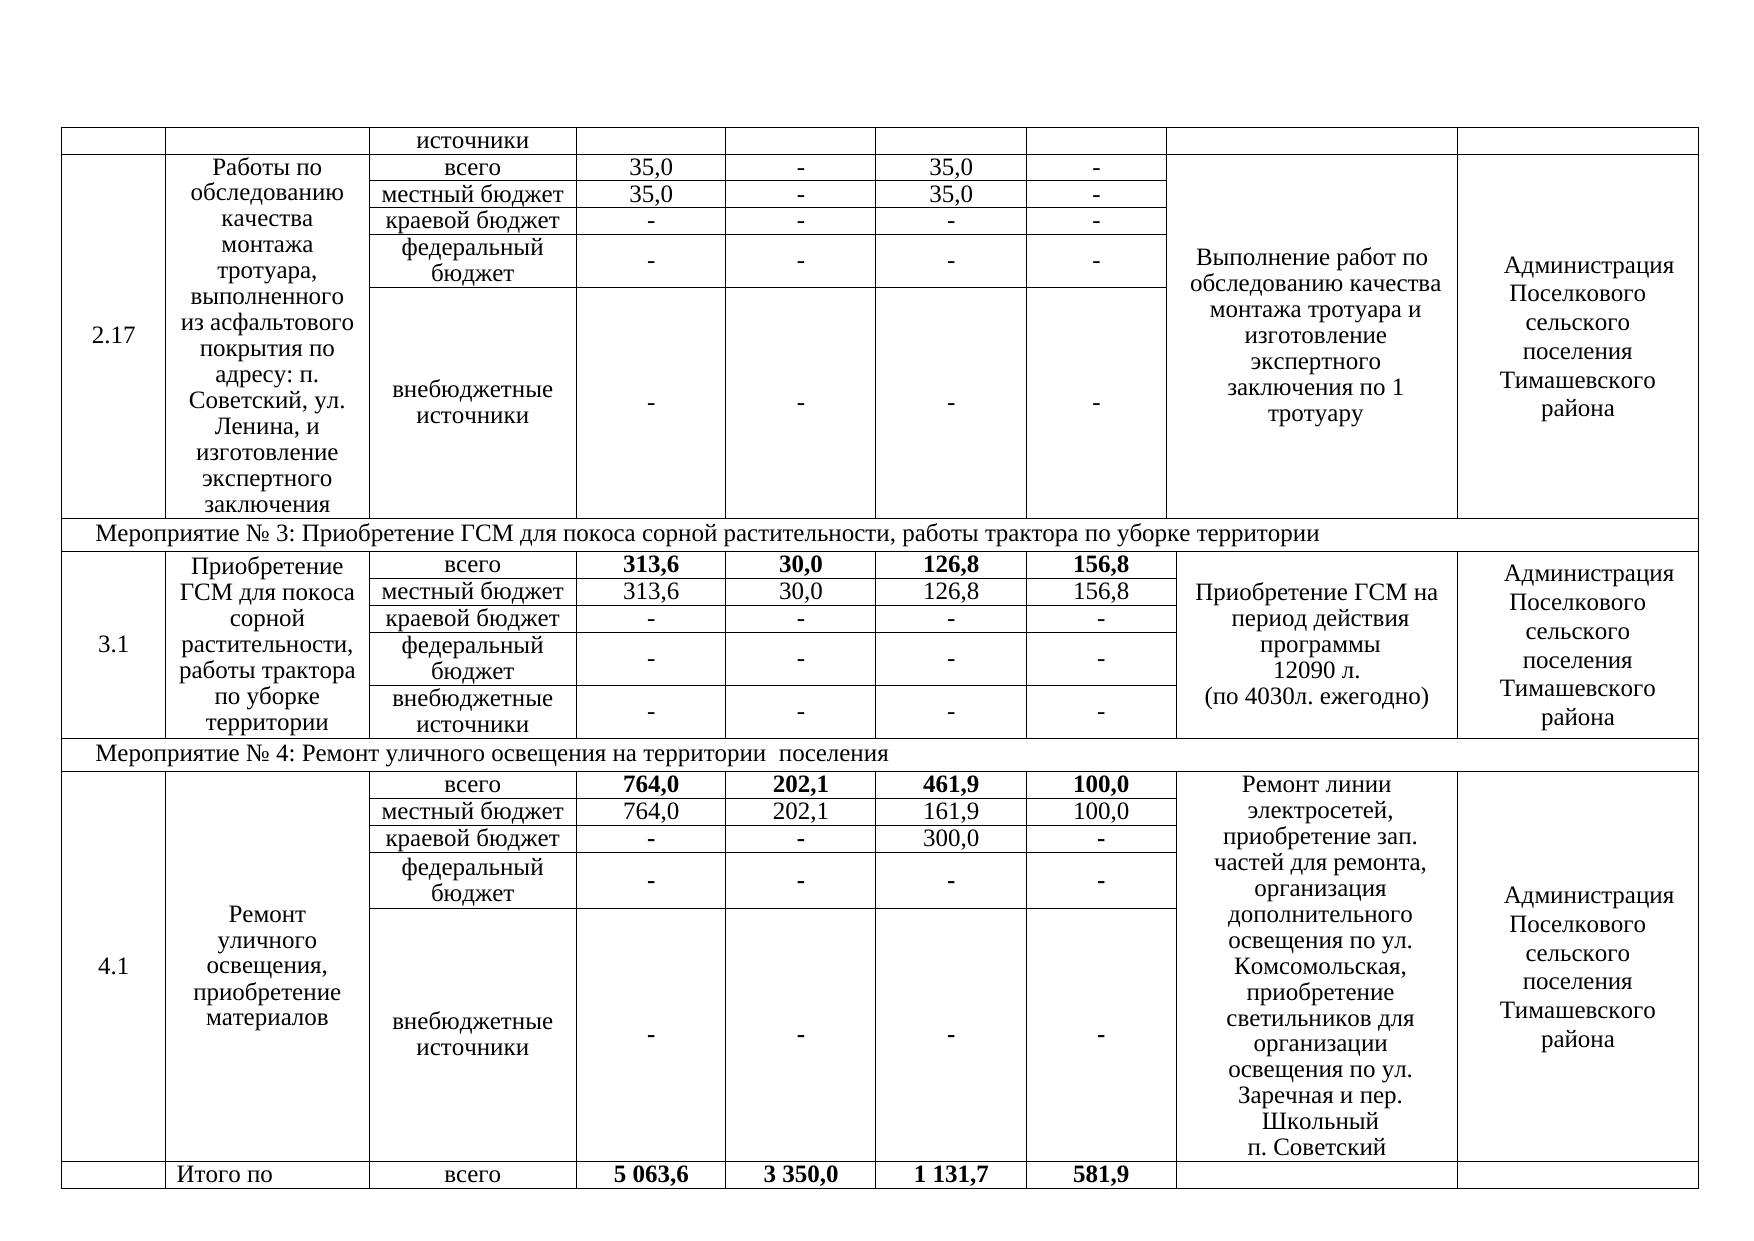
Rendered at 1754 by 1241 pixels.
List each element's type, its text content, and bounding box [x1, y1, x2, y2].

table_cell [1458, 155, 1698, 517]
table_cell - [577, 853, 725, 908]
table_cell 100,0 [1027, 799, 1176, 825]
table_cell - [1027, 288, 1166, 517]
table_cell 100,0 [1027, 772, 1176, 798]
table_cell - [1027, 826, 1176, 852]
table_cell местный бюджет [370, 181, 576, 207]
table_cell - [726, 155, 875, 180]
table_cell - [577, 128, 725, 153]
table_cell - [876, 853, 1026, 908]
table_cell Администрация Поселкового сельского поселения Тимашевского района [1458, 552, 1698, 737]
table_cell Работы по обследованию качества монтажа тротуара, выполненного из асфальтового покрытия по адресу: п. Советский, ул. Ленина, и изготовление экспертного заключения [166, 155, 369, 517]
table_cell - [726, 686, 875, 737]
table_cell федеральный бюджет [370, 853, 576, 908]
table_cell - [726, 208, 875, 234]
table_cell Приобретение ГСМ для покоса сорной растительности, работы трактора по уборке территории [166, 552, 369, 737]
table_cell 156,8 [1027, 579, 1176, 605]
table_cell - [577, 633, 725, 684]
table_cell всего [370, 772, 576, 798]
table_cell 2.17 [62, 155, 165, 517]
table_cell Администрация Поселкового сельского поселения Тимашевского района [1458, 772, 1698, 1161]
table_cell местный бюджет [370, 579, 576, 605]
table_cell Ремонт линии электросетей, приобретение зап. частей для ремонта, организация дополнительного освещения по ул. Комсомольская, приобретение светильников для организации освещения по ул. Заречная и пер. Школьный п. Советский [1177, 772, 1457, 1161]
table_cell внебюджетные источники [370, 288, 576, 517]
table_cell - [1027, 181, 1166, 207]
table_cell - [1027, 155, 1166, 180]
table_cell - [726, 181, 875, 207]
table_cell - [876, 686, 1026, 737]
table_cell [1177, 1162, 1457, 1188]
table_cell Итого по программе [166, 1162, 369, 1188]
table_cell всего [370, 552, 576, 578]
table_cell - [1027, 128, 1166, 153]
table_cell 313,6 [577, 579, 725, 605]
table_cell местный бюджет [370, 799, 576, 825]
table_cell 3.1 [62, 552, 165, 737]
table_cell 300,0 [876, 826, 1026, 852]
table_cell Мероприятие № 4: Ремонт уличного освещения на территории поселения [62, 739, 1698, 771]
table_cell Приобретение ГСМ на период действия программы 12090 л. (по 4030л. ежегодно) [1177, 552, 1457, 737]
table_cell 30,0 [726, 552, 875, 578]
table_cell 4.1 [62, 772, 165, 1161]
table_cell - [1027, 235, 1166, 287]
table_cell - [1027, 633, 1176, 684]
table_cell - [726, 853, 875, 908]
table_cell - [577, 909, 725, 1161]
table_cell - [726, 606, 875, 632]
table_cell Мероприятие № 3: Приобретение ГСМ для покоса сорной растительности, работы трактора по уборке территории [62, 519, 1698, 551]
table_cell 30,0 [726, 579, 875, 605]
table_cell 126,8 [876, 579, 1026, 605]
table_cell 5 063,6 [577, 1162, 725, 1188]
table_cell всего [370, 155, 576, 180]
table_cell Выполнение работ по обследованию качества монтажа тротуара и изготовление экспертного заключения по 1 тротуару [1167, 155, 1457, 517]
table_cell 35,0 [577, 155, 725, 180]
table_cell 1 131,7 [876, 1162, 1026, 1188]
table_cell краевой бюджет [370, 826, 576, 852]
table_cell 3 350,0 [726, 1162, 875, 1188]
table_cell 764,0 [577, 772, 725, 798]
table_cell - [876, 208, 1026, 234]
table_cell внебюджетные источники [370, 686, 576, 737]
table_cell 156,8 [1027, 552, 1176, 578]
table_cell - [577, 288, 725, 517]
table_cell краевой бюджет [370, 606, 576, 632]
table_cell - [1027, 606, 1176, 632]
table_cell - [1027, 909, 1176, 1161]
table_cell - [726, 288, 875, 517]
table_cell 202,1 [726, 772, 875, 798]
table_cell 461,9 [876, 772, 1026, 798]
table_cell внебюджетные источники [370, 909, 576, 1161]
table_cell - [577, 606, 725, 632]
table_cell Ремонт уличного освещения, приобретение материалов [166, 772, 369, 1161]
table_cell 764,0 [577, 799, 725, 825]
table_cell 35,0 [876, 181, 1026, 207]
table_cell - [577, 235, 725, 287]
table_cell - [1027, 208, 1166, 234]
table_cell - [876, 633, 1026, 684]
table_cell - [876, 235, 1026, 287]
table_cell 161,9 [876, 799, 1026, 825]
table_cell [62, 1162, 165, 1188]
table_cell - [577, 686, 725, 737]
table_cell - [726, 826, 875, 852]
table_cell - [1027, 686, 1176, 737]
table_cell - [726, 235, 875, 287]
table_cell всего [370, 1162, 576, 1188]
table_cell 202,1 [726, 799, 875, 825]
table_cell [370, 128, 576, 153]
table_cell - [726, 128, 875, 153]
table_cell 313,6 [577, 552, 725, 578]
table_cell федеральный бюджет [370, 633, 576, 684]
table_cell 581,9 [1027, 1162, 1176, 1188]
table_cell 35,0 [876, 155, 1026, 180]
table_cell 35,0 [577, 181, 725, 207]
table_cell - [726, 909, 875, 1161]
table_cell - [876, 128, 1026, 153]
table_cell - [876, 606, 1026, 632]
table_cell - [876, 909, 1026, 1161]
table_cell - [1027, 853, 1176, 908]
table_cell федеральный бюджет [370, 235, 576, 287]
table_cell 126,8 [876, 552, 1026, 578]
table_cell [1458, 1162, 1698, 1188]
table_cell - [577, 208, 725, 234]
table_cell краевой бюджет [370, 208, 576, 234]
table_cell - [726, 633, 875, 684]
table_cell - [876, 288, 1026, 517]
table_cell - [577, 826, 725, 852]
